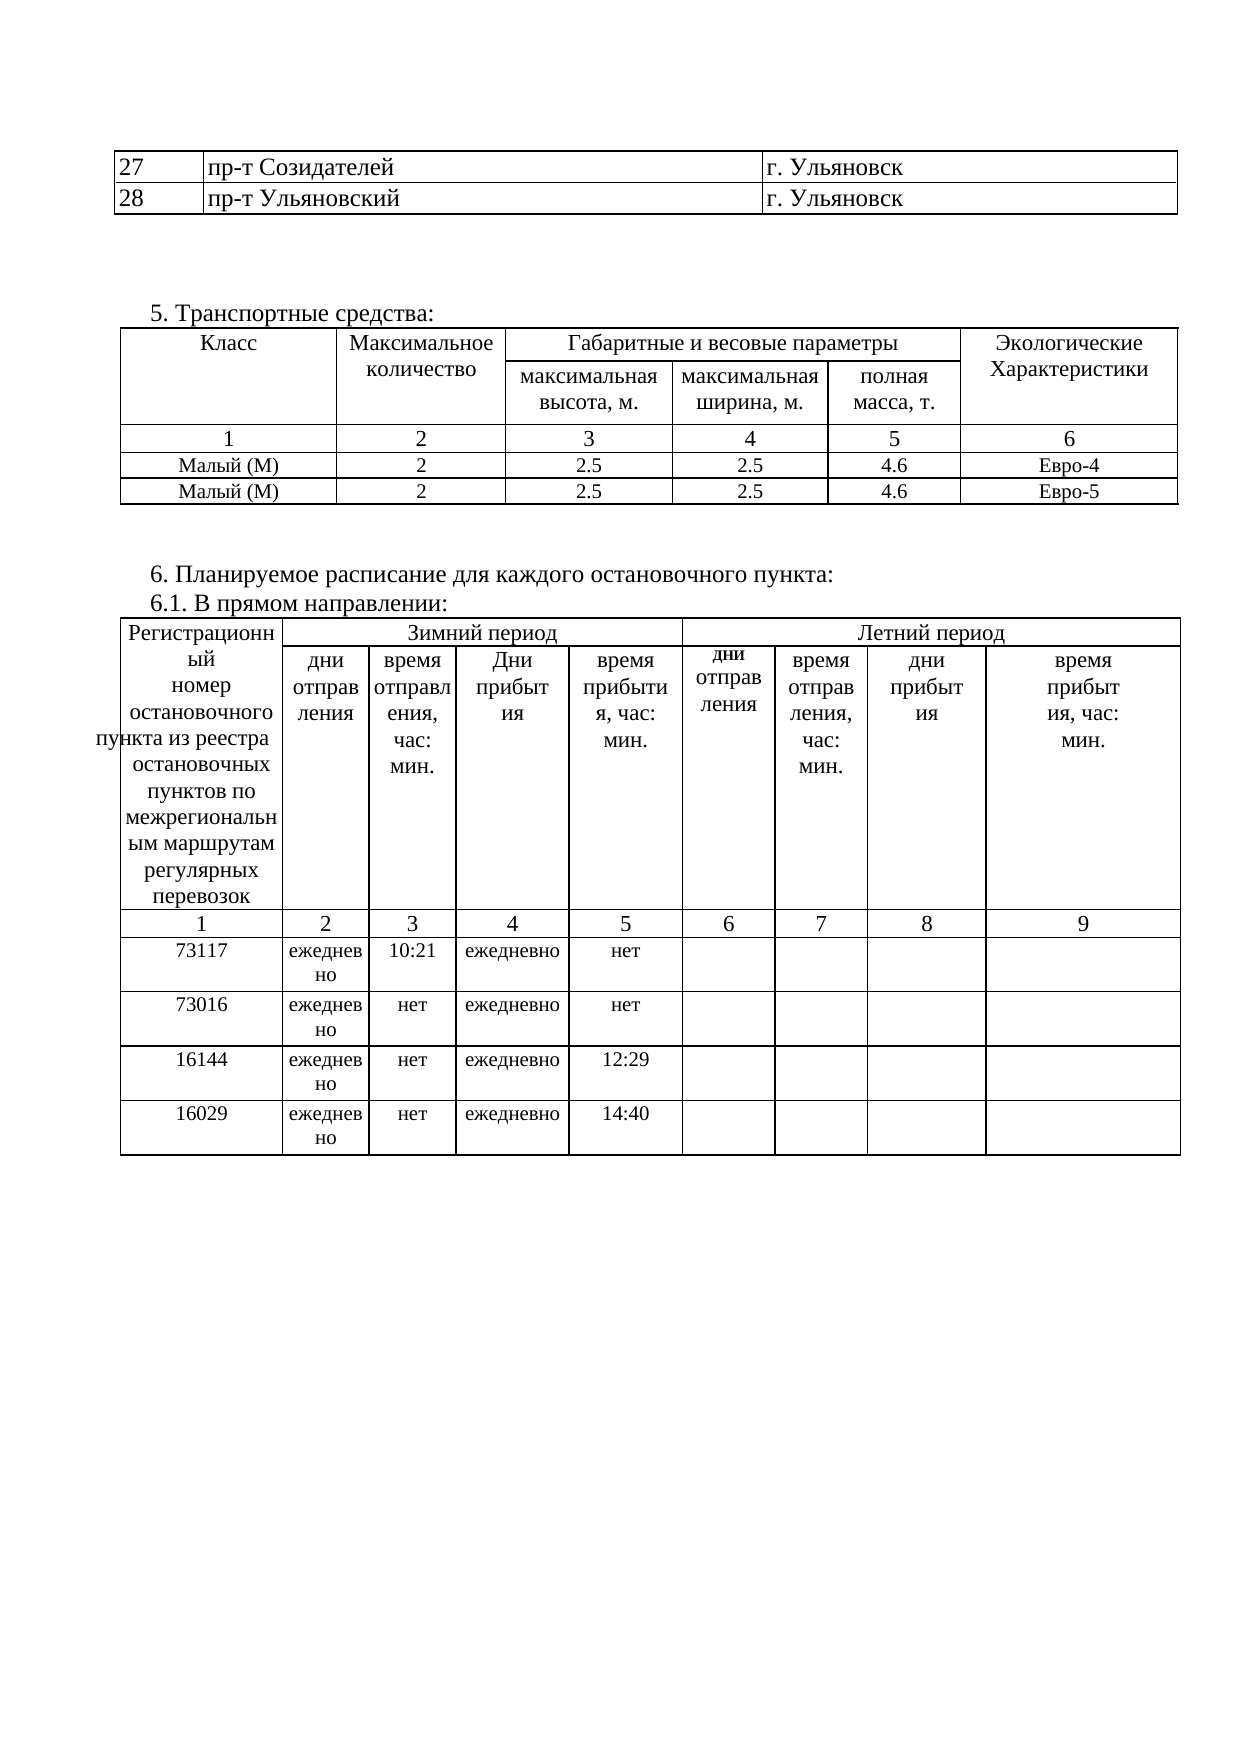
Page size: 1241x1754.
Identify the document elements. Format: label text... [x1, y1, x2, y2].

table_cell 4 [673, 425, 827, 452]
table_cell 2.5 [673, 479, 827, 503]
table_cell 28 [115, 183, 203, 213]
table_cell [683, 1101, 774, 1154]
table_cell максимальная высота, м. [506, 362, 672, 424]
table_cell нет [370, 992, 455, 1045]
table_cell [683, 992, 774, 1045]
table_cell 2 [337, 479, 505, 503]
table_cell дни отправ ления [283, 647, 368, 908]
table_cell Евро-5 [961, 479, 1177, 503]
table_cell [987, 938, 1180, 991]
table_cell [868, 1101, 985, 1154]
table_cell 2 [283, 910, 368, 936]
table_cell 3 [370, 910, 455, 936]
table_cell 2.5 [673, 453, 827, 477]
table_cell 1 [121, 910, 282, 936]
table_cell 4.6 [829, 453, 960, 477]
table_cell 6 [961, 425, 1177, 452]
text 6. Планируемое расписание для каждого остановочного пункта: [150, 559, 1090, 588]
table_header Экологические Характеристики [961, 329, 1177, 424]
table_cell пр-т Ульяновский [204, 183, 762, 213]
table_cell время отправл ения, час: мин. [370, 647, 455, 908]
table_cell [868, 1047, 985, 1099]
table_cell [987, 1047, 1180, 1099]
table_cell нет [570, 938, 682, 991]
table_cell 6 [683, 910, 774, 936]
table_cell [683, 938, 774, 991]
table_cell г. Ульяновск [763, 181, 1177, 213]
table_cell полная масса, т. [829, 362, 960, 424]
table_cell [683, 1047, 774, 1099]
table_cell Малый (М) [121, 479, 336, 503]
table_cell ДНИ отправ ления [683, 647, 774, 908]
table_cell 1 [121, 425, 336, 452]
table_cell 4.6 [829, 479, 960, 503]
table_cell время отправ ления, час: мин. [776, 647, 867, 908]
table_cell [776, 992, 867, 1045]
table_cell 2 [337, 425, 505, 452]
table_cell [776, 1047, 867, 1099]
table_header Класс [121, 329, 336, 424]
table_cell [868, 938, 985, 991]
table_cell ежедневно [457, 1047, 568, 1099]
table_cell [868, 992, 985, 1045]
text 5. Транспортные средства: [150, 298, 1090, 327]
table_cell 3 [506, 425, 672, 452]
table_cell [776, 938, 867, 991]
table_cell нет [570, 992, 682, 1045]
table_cell 5 [570, 910, 682, 936]
table_cell ежедневно [457, 992, 568, 1045]
table_cell 2.5 [506, 453, 672, 477]
table_cell [987, 1101, 1180, 1154]
table_cell 8 [868, 910, 985, 936]
table_cell ежедневно [283, 1047, 368, 1099]
table_cell 12:29 [570, 1047, 682, 1099]
table_cell нет [370, 1047, 455, 1099]
table_cell Малый (М) [121, 453, 336, 477]
table_cell Евро-4 [961, 453, 1177, 477]
table_cell пр-т Созидателей [204, 152, 762, 181]
table_header Летний период [683, 619, 1180, 645]
table_cell 16144 [121, 1047, 282, 1099]
table_cell максимальная ширина, м. [673, 362, 827, 424]
table_cell 7 [776, 910, 867, 936]
table_cell ежедневно [283, 938, 368, 991]
table_cell время прибыти я, час: мин. [570, 647, 682, 908]
table_cell 27 [115, 152, 203, 181]
table_cell ежедневно [457, 1101, 568, 1154]
table_cell 16029 [121, 1101, 282, 1154]
table_cell г. Ульяновск [763, 152, 1177, 181]
table_cell 2.5 [506, 479, 672, 503]
table_cell Дни прибыт ия [457, 647, 568, 908]
table_header Габаритные и весовые параметры [506, 329, 960, 360]
table_header Зимний период [283, 619, 682, 645]
table_cell нет [370, 1101, 455, 1154]
table_cell 2 [337, 453, 505, 477]
table_cell ежедневно [283, 992, 368, 1045]
table_header Максимальное количество [337, 329, 505, 424]
table_cell время прибыт ия, час: мин. [987, 647, 1180, 908]
text 6.1. В прямом направлении: [150, 588, 1090, 617]
table_cell 5 [829, 425, 960, 452]
table_header Регистрационный номер остановочного пункта из реестра остановочных пунктов по межрегиональным маршрутам регулярных перевозок [121, 619, 282, 908]
table_cell 73016 [121, 992, 282, 1045]
table_cell 4 [457, 910, 568, 936]
table_cell дни прибыт ия [868, 647, 985, 908]
table_cell [776, 1101, 867, 1154]
table_cell ежедневно [457, 938, 568, 991]
table_cell 10:21 [370, 938, 455, 991]
table_cell 14:40 [570, 1101, 682, 1154]
table_cell 9 [987, 910, 1180, 936]
table_cell ежедневно [283, 1101, 368, 1154]
table_cell [987, 992, 1180, 1045]
table_cell 73117 [121, 938, 282, 991]
